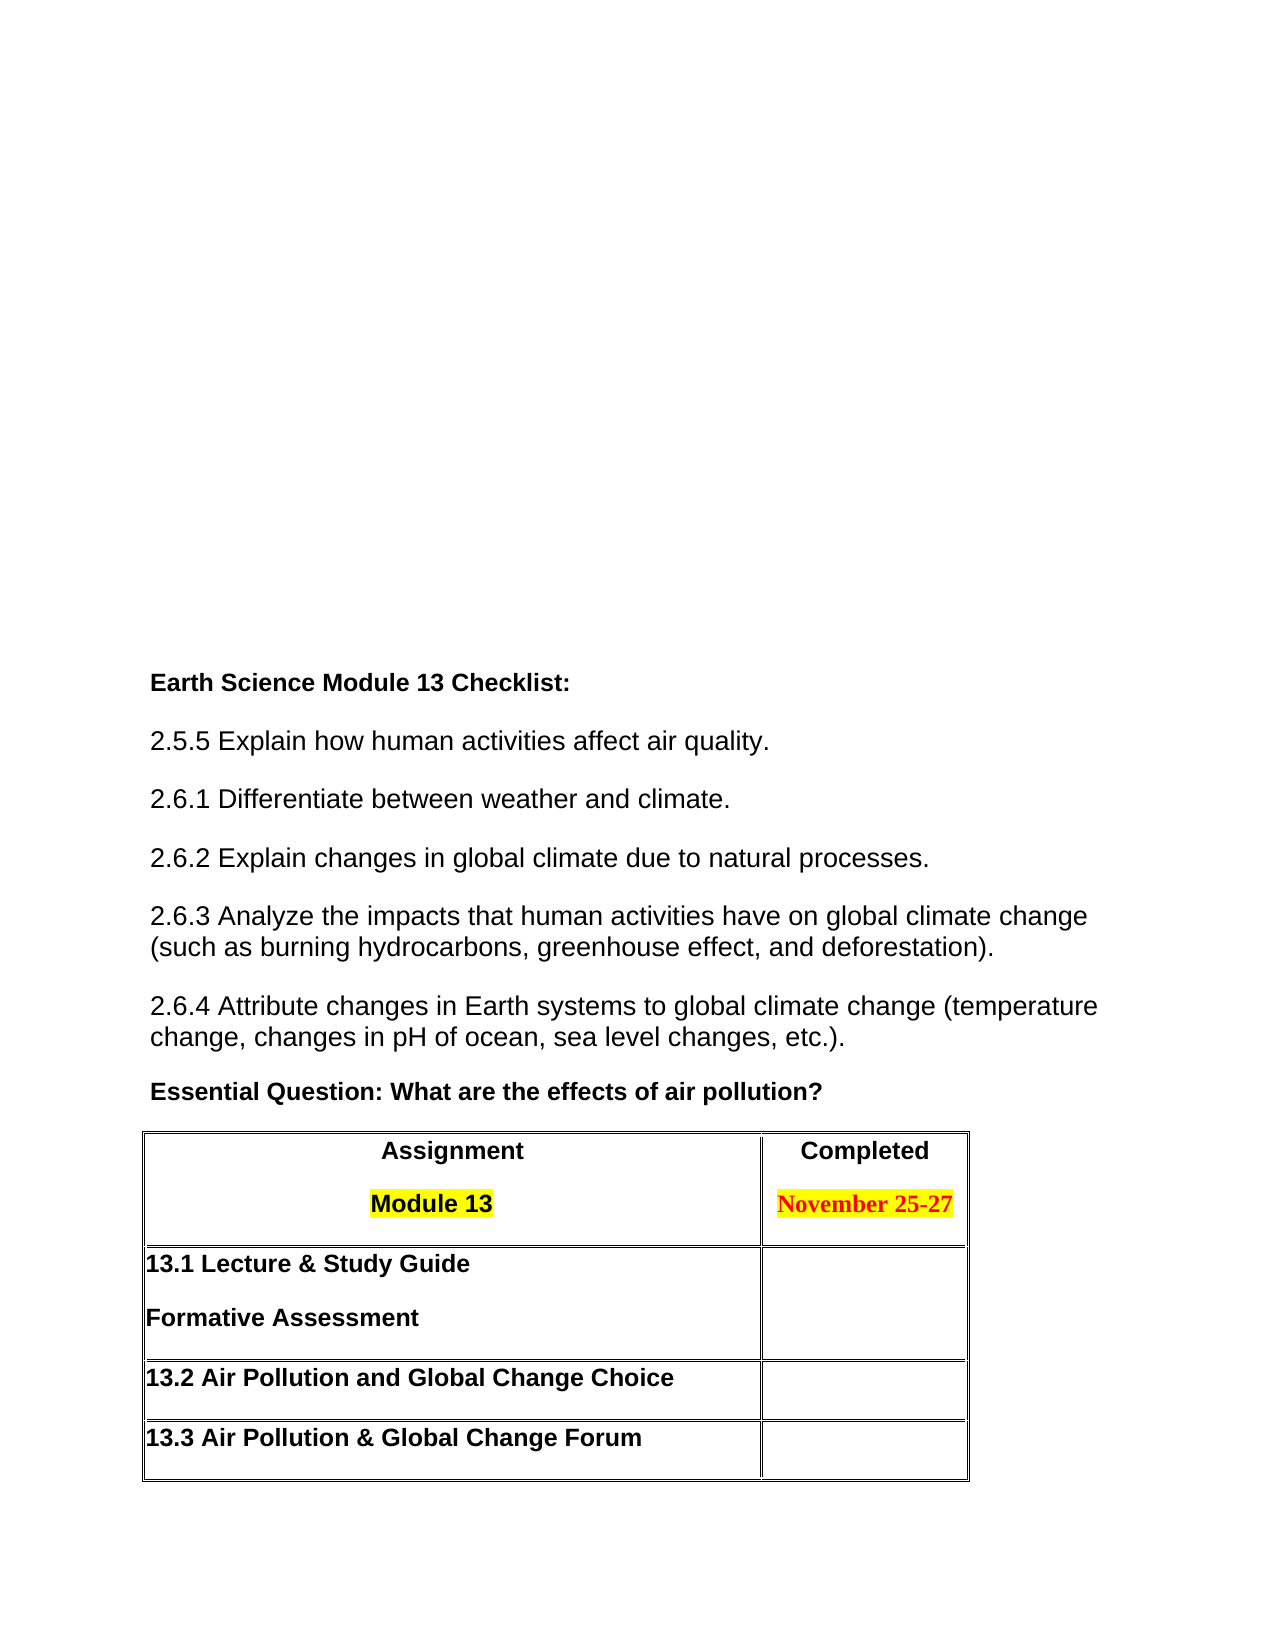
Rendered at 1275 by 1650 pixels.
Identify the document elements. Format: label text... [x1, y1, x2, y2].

table_header Assignment Module 13 [145, 1134, 762, 1245]
text 2.6.1 Differentiate between weather and climate. [150, 783, 1125, 814]
text Earth Science Module 13 Checklist: [150, 667, 1125, 696]
table_cell 13.1 Lecture & Study Guide Formative Assessment [143, 1245, 762, 1358]
text 2.5.5 Explain how human activities affect air quality. [150, 725, 1125, 756]
text Essential Question: What are the effects of air pollution? [150, 1077, 1125, 1106]
text 2.6.4 Attribute changes in Earth systems to global climate change (temperature change, changes in pH of ocean, sea level changes, etc.). [150, 989, 1125, 1052]
table_header Completed November 25-27 [762, 1134, 967, 1245]
table_cell [762, 1245, 968, 1358]
text 2.6.2 Explain changes in global climate due to natural processes. [150, 842, 1125, 873]
text 2.6.3 Analyze the impacts that human activities have on global climate change (such as burning hydrocarbons, greenhouse effect, and deforestation). [150, 900, 1125, 962]
table_cell [762, 1419, 968, 1479]
table_cell [763, 1359, 967, 1419]
table_cell 13.2 Air Pollution and Global Change Choice [145, 1359, 760, 1419]
table_cell 13.3 Air Pollution & Global Change Forum [143, 1419, 762, 1479]
